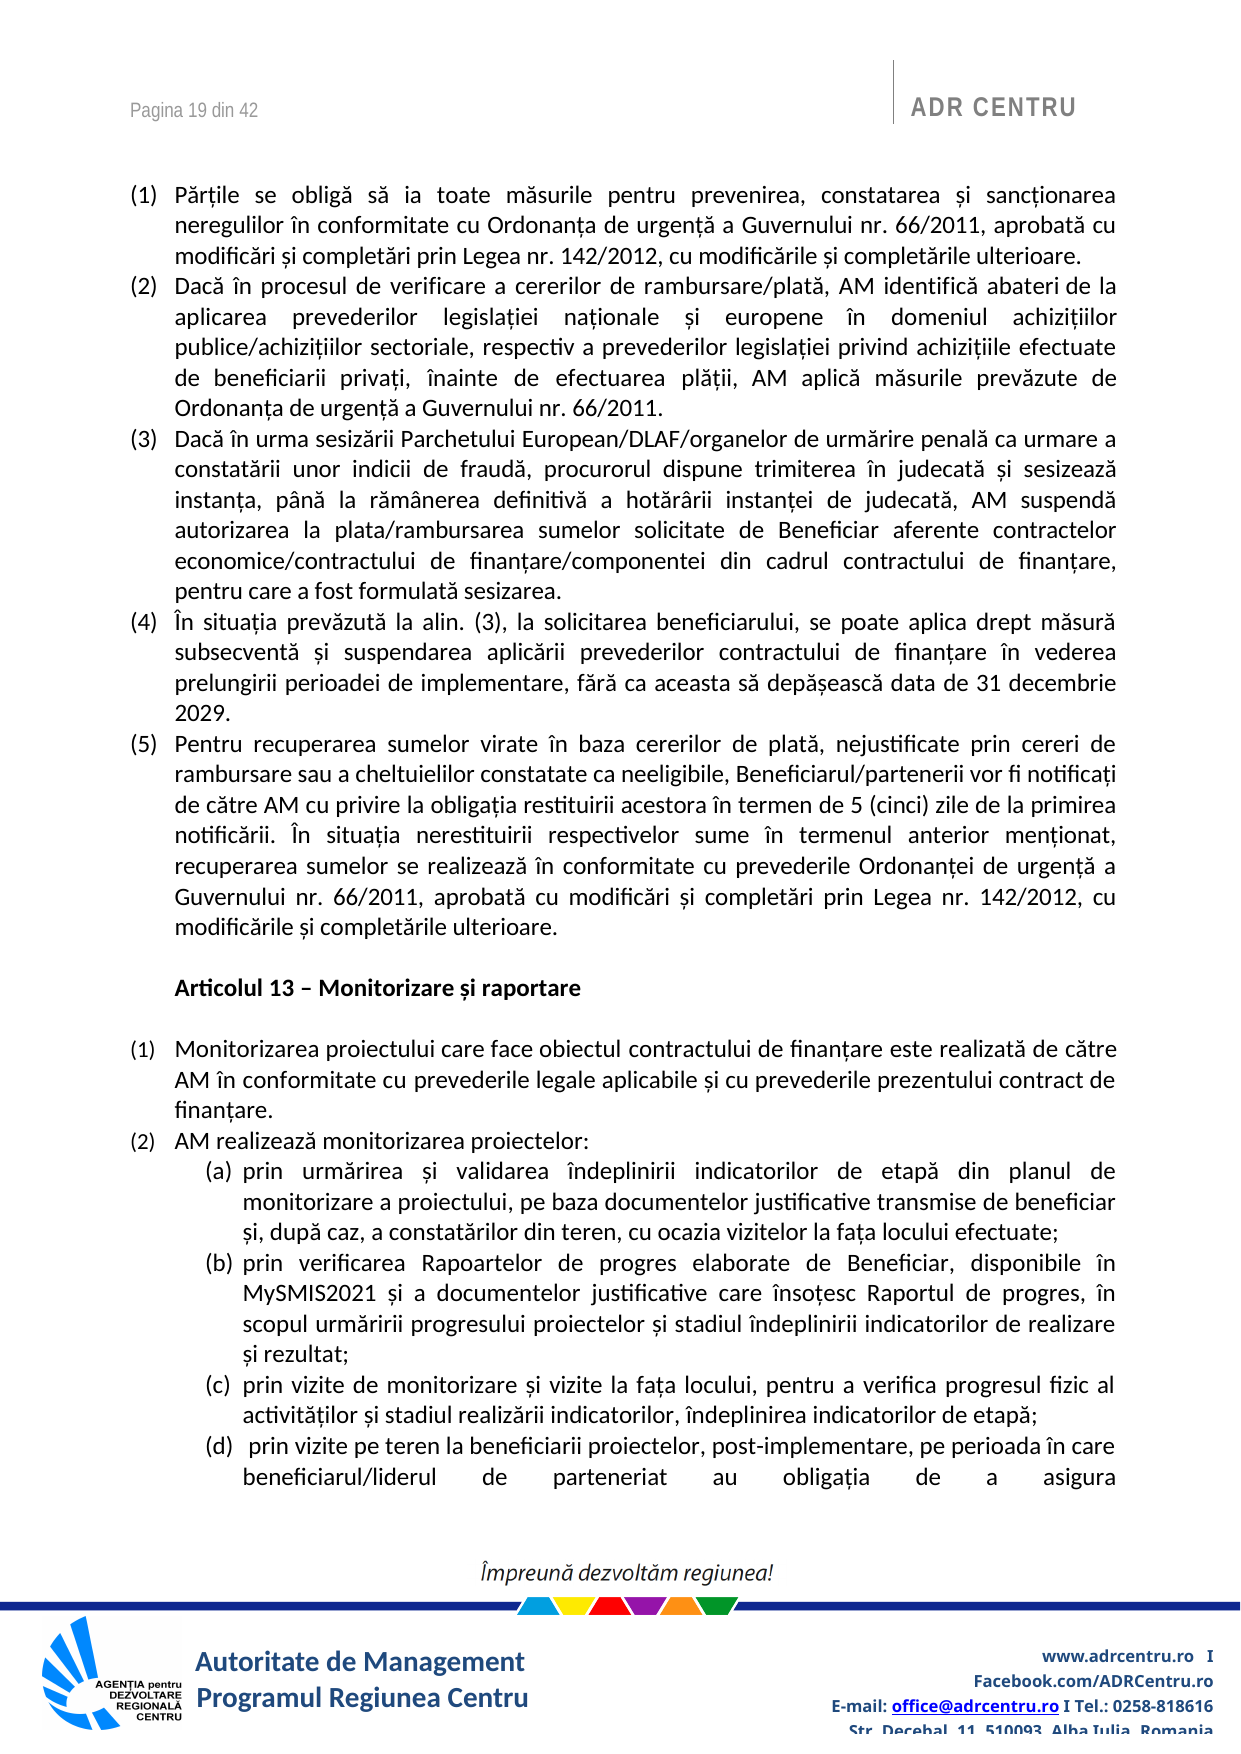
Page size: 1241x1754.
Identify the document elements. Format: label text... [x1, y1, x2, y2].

list Dacă în procesul de verificare a cererilor de rambursare/plată, AM identifică abateri de la aplicarea prevederilor legislației naționale şi europene în domeniul achizițiilor publice/achizițiilor sectoriale, respectiv a prevederilor legislației privind achizițiile efectuate de beneficiarii privați, înainte de efectuarea plății, AM aplică măsurile prevăzute de Ordonanța de urgență a Guvernului nr. 66/2011. [130, 270, 1117, 423]
list Monitorizarea proiectului care face obiectul contractului de finanțare este realizată de către AM în conformitate cu prevederile legale aplicabile și cu prevederile prezentului contract de finanțare. [130, 1033, 1117, 1125]
list AM realizează monitorizarea proiectelor: [130, 1125, 1117, 1155]
list Dacă în urma sesizării Parchetului European/DLAF/organelor de urmărire penală ca urmare a constatării unor indicii de fraudă, procurorul dispune trimiterea în judecată și sesizează instanța, până la rămânerea definitivă a hotărârii instanței de judecată, AM suspendă autorizarea la plata/rambursarea sumelor solicitate de Beneficiar aferente contractelor economice/contractului de finanțare/componentei din cadrul contractului de finanțare, pentru care a fost formulată sesizarea. [130, 423, 1117, 606]
text Articolul 13 – Monitorizare și raportare [174, 972, 1125, 1003]
list prin verificarea Rapoartelor de progres elaborate de Beneficiar, disponibile în MySMIS2021 și a documentelor justificative care însoțesc Raportul de progres, în scopul urmăririi progresului proiectelor și stadiul îndeplinirii indicatorilor de realizare și rezultat; [205, 1247, 1117, 1369]
list Pentru recuperarea sumelor virate în baza cererilor de plată, nejustificate prin cereri de rambursare sau a cheltuielilor constatate ca neeligibile, Beneficiarul/partenerii vor fi notificați de către AM cu privire la obligația restituirii acestora în termen de 5 (cinci) zile de la primirea notificării. În situația nerestituirii respectivelor sume în termenul anterior menționat, recuperarea sumelor se realizează în conformitate cu prevederile Ordonanței de urgență a Guvernului nr. 66/2011, aprobată cu modificări și completări prin Legea nr. 142/2012, cu modificările și completările ulterioare. [130, 728, 1117, 942]
list Părțile se obligă să ia toate măsurile pentru prevenirea, constatarea și sancționarea neregulilor în conformitate cu Ordonanța de urgență a Guvernului nr. 66/2011, aprobată cu modificări și completări prin Legea nr. 142/2012, cu modificările și completările ulterioare. [130, 179, 1117, 270]
picture [0, 1597, 526, 1615]
list prin vizite de monitorizare și vizite la fața locului, pentru a verifica progresul fizic al activităților și stadiul realizării indicatorilor, îndeplinirea indicatorilor de etapă; [205, 1369, 1117, 1430]
list prin urmărirea și validarea îndeplinirii indicatorilor de etapă din planul de monitorizare a proiectului, pe baza documentelor justificative transmise de beneficiar și, după caz, a constatărilor din teren, cu ocazia vizitelor la fața locului efectuate; [205, 1155, 1117, 1247]
picture [550, 1597, 1241, 1615]
picture [467, 1559, 786, 1586]
picture [42, 1616, 182, 1730]
list În situația prevăzută la alin. (3), la solicitarea beneficiarului, se poate aplica drept măsură subsecventă și suspendarea aplicării prevederilor contractului de finanțare în vederea prelungirii perioadei de implementare, fără ca aceasta să depășească data de 31 decembrie 2029. [130, 606, 1117, 728]
